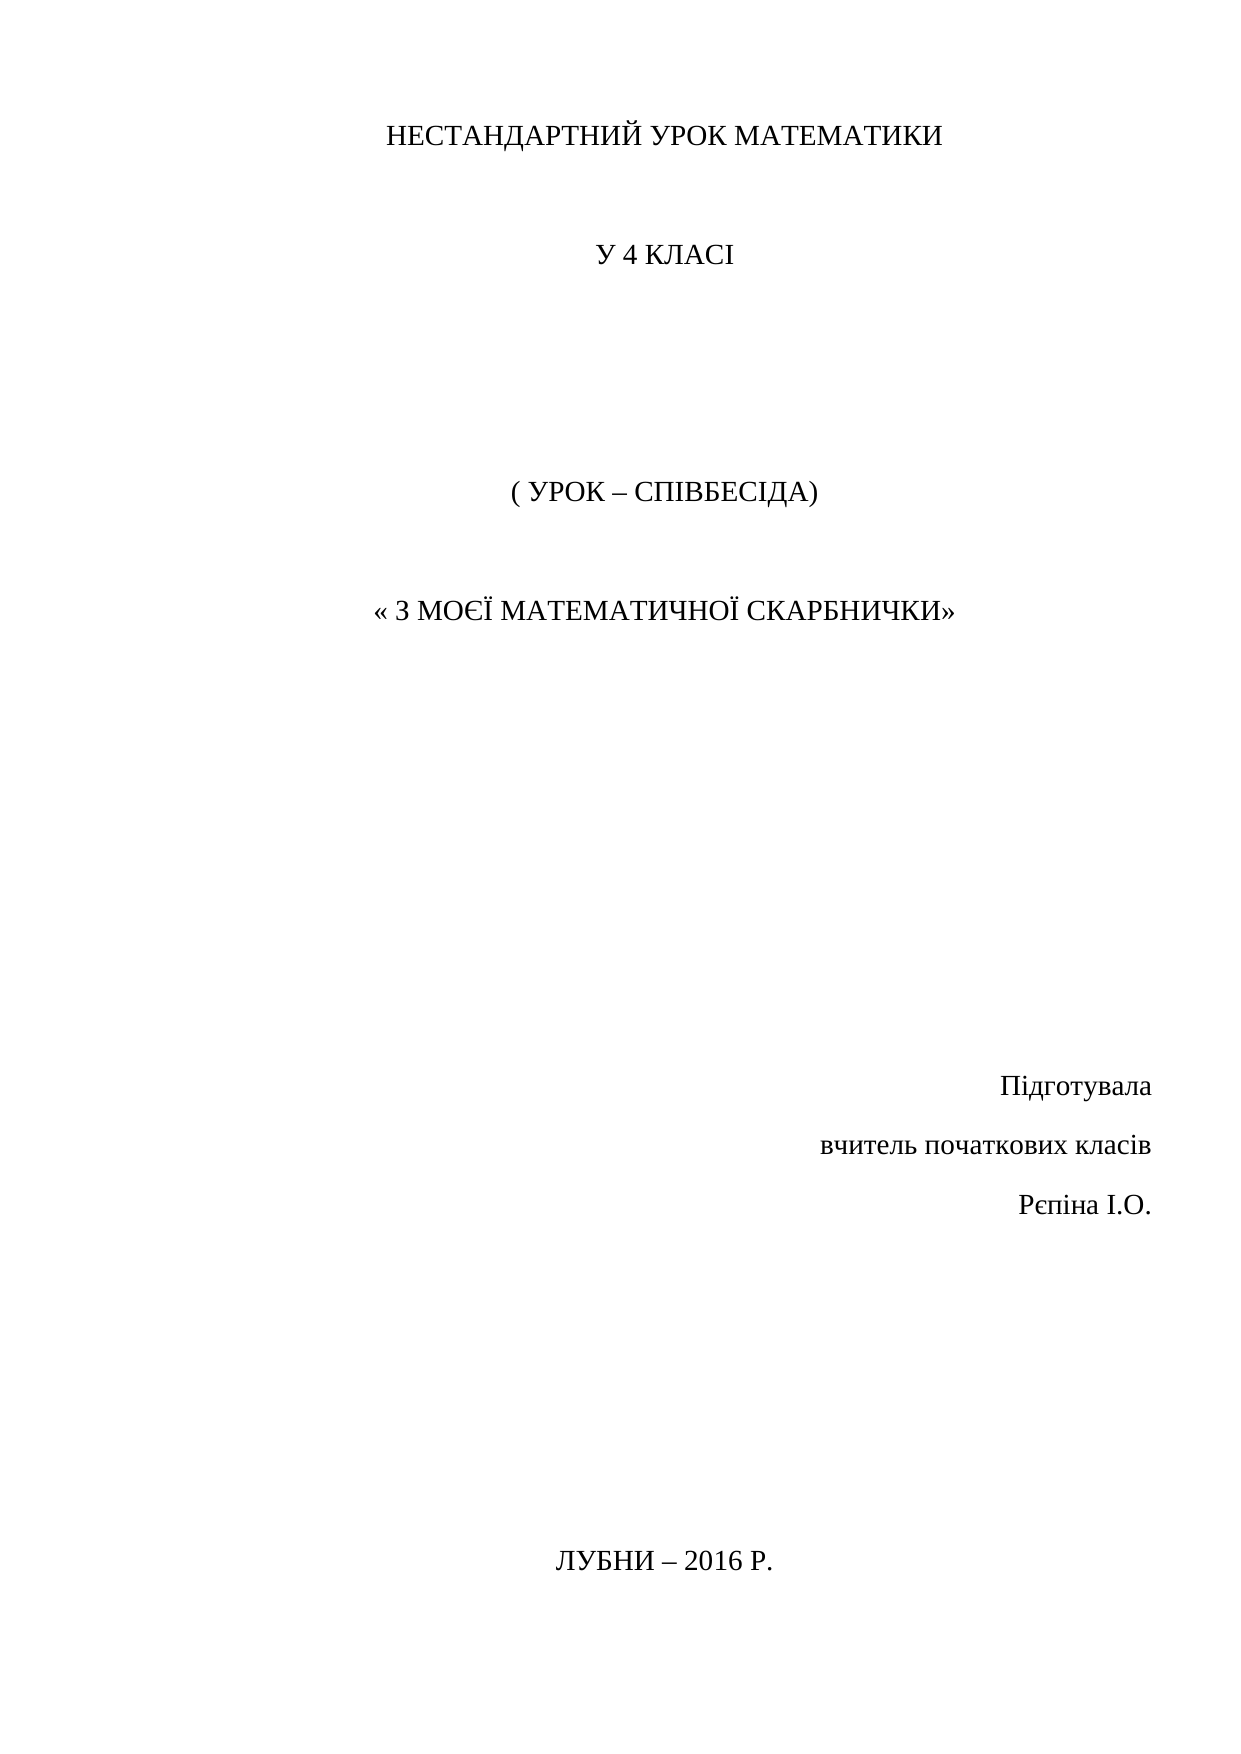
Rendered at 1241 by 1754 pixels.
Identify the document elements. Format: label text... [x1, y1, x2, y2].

text Підготувала [177, 1068, 1152, 1102]
text У 4 КЛАСІ [177, 237, 1152, 270]
text ( УРОК – СПІВБЕСІДА) [177, 474, 1152, 508]
text Рєпіна І.О. [177, 1187, 1152, 1220]
text вчитель початкових класів [177, 1127, 1152, 1161]
text НЕСТАНДАРТНИЙ УРОК МАТЕМАТИКИ [177, 118, 1152, 152]
text « З МОЄЇ МАТЕМАТИЧНОЇ СКАРБНИЧКИ» [177, 593, 1152, 627]
text ЛУБНИ – 2016 Р. [177, 1543, 1152, 1577]
